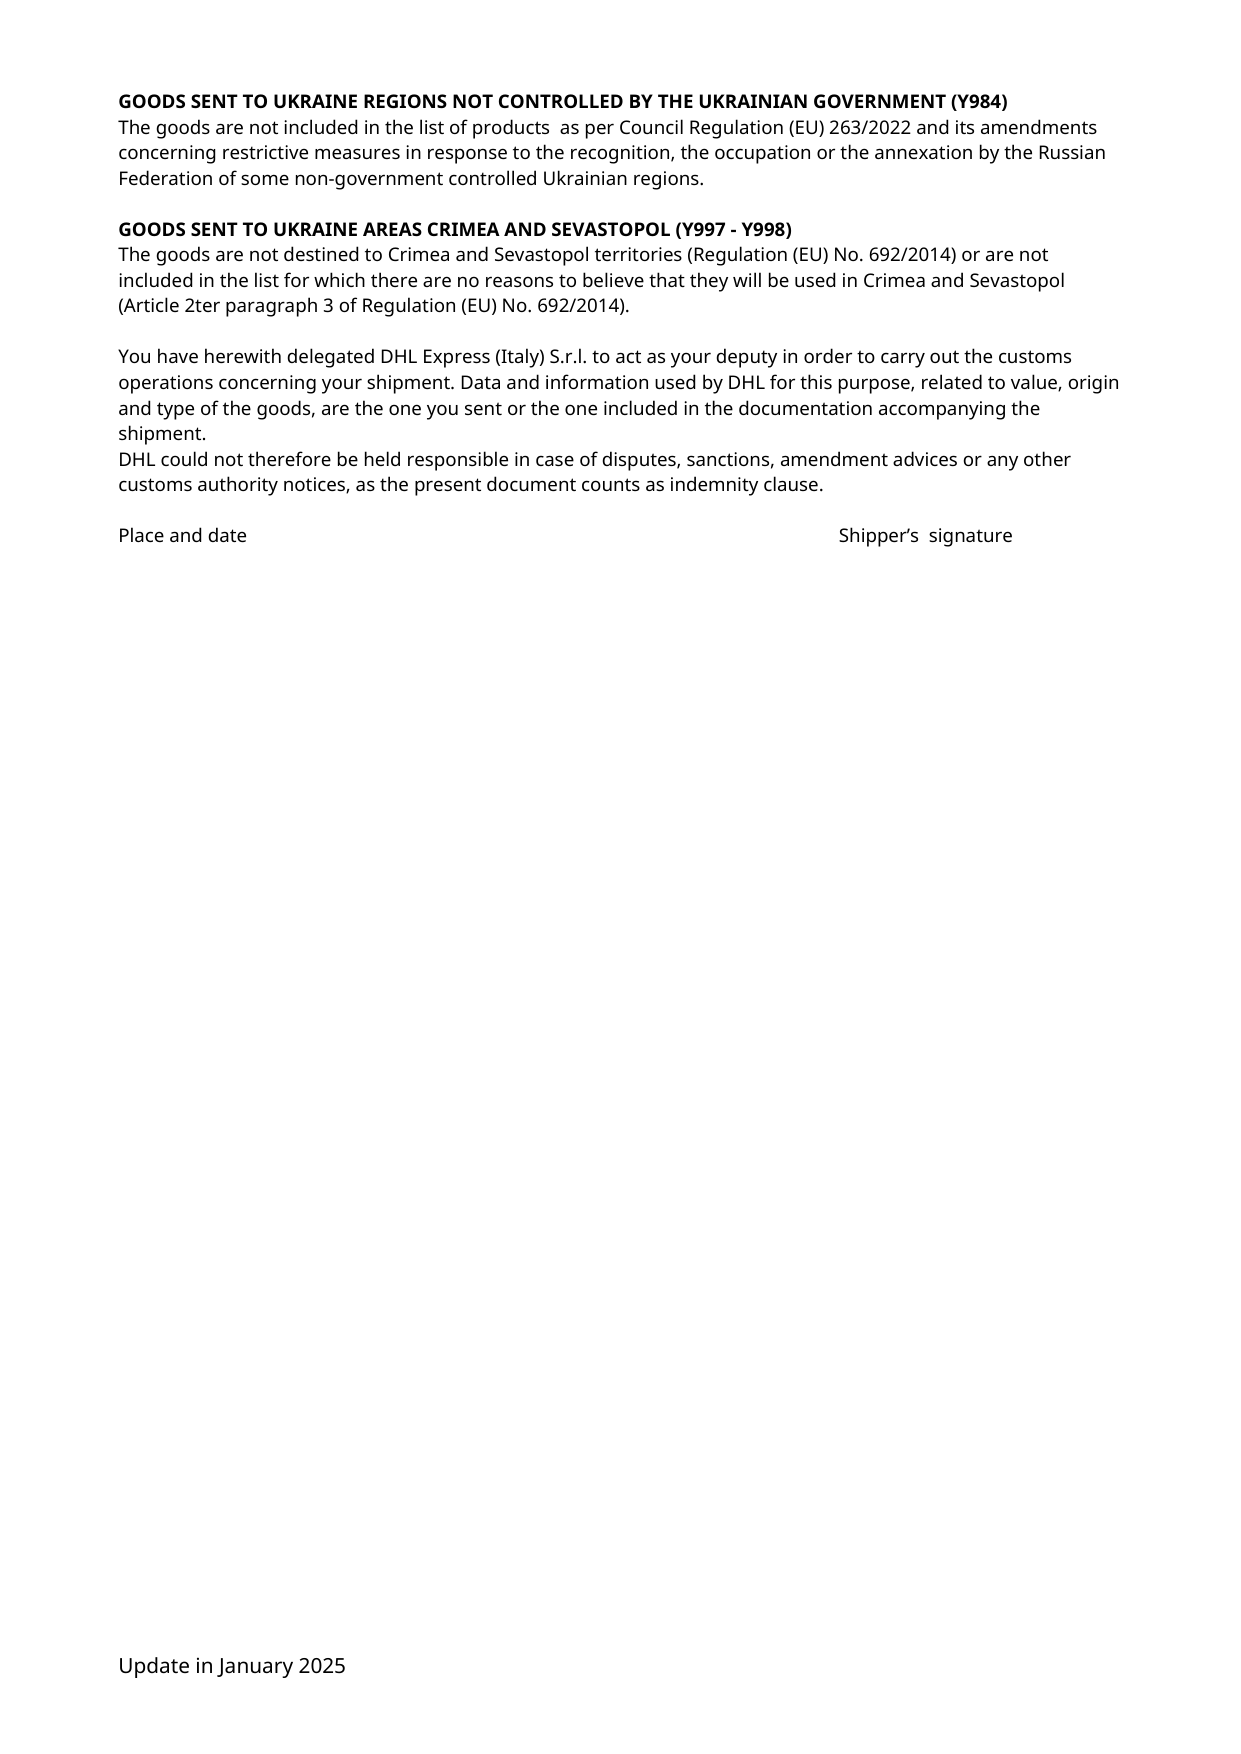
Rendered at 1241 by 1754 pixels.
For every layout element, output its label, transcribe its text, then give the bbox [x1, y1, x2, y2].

text The goods are not included in the list of products as per Council Regulation (EU) 263/2022 and its amendments concerning restrictive measures in response to the recognition, the occupation or the annexation by the Russian Federation of some non-government controlled Ukrainian regions. [118, 114, 1122, 191]
text GOODS SENT TO UKRAINE AREAS CRIMEA AND SEVASTOPOL (Y997 - Y998) [118, 216, 1122, 242]
text Place and date Shipper’s signature [118, 522, 1122, 548]
text DHL could not therefore be held responsible in case of disputes, sanctions, amendment advices or any other customs authority notices, as the present document counts as indemnity clause. [118, 446, 1122, 497]
text The goods are not destined to Crimea and Sevastopol territories (Regulation (EU) No. 692/2014) or are not included in the list for which there are no reasons to believe that they will be used in Crimea and Sevastopol (Article 2ter paragraph 3 of Regulation (EU) No. 692/2014). [118, 242, 1122, 318]
text You have herewith delegated DHL Express (Italy) S.r.l. to act as your deputy in order to carry out the customs operations concerning your shipment. Data and information used by DHL for this purpose, related to value, origin and type of the goods, are the one you sent or the one included in the documentation accompanying the shipment. [118, 344, 1122, 446]
text GOODS SENT TO UKRAINE REGIONS NOT CONTROLLED BY THE UKRAINIAN GOVERNMENT (Y984) [118, 89, 1122, 114]
